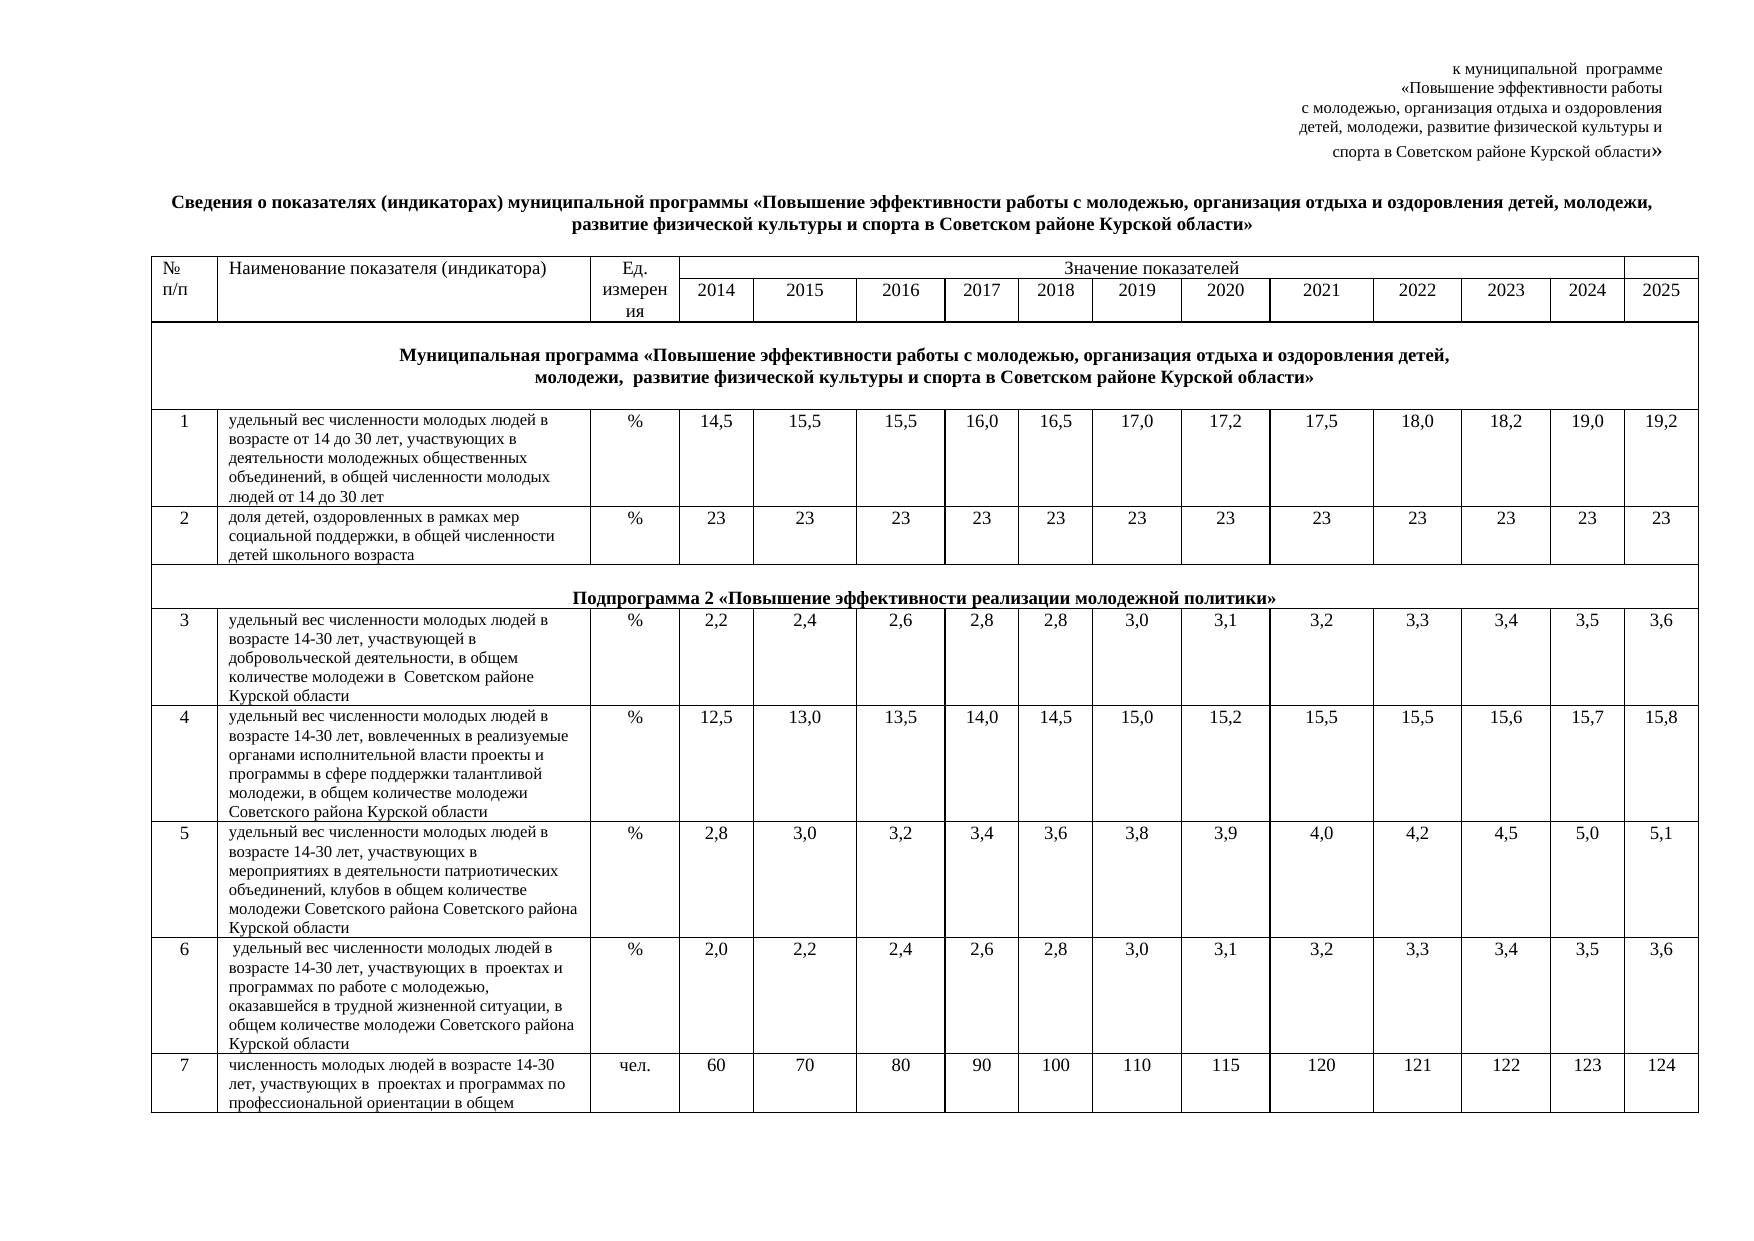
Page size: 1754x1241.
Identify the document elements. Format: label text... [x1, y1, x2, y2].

table_cell 5,0 [1551, 822, 1624, 937]
table_cell 16,0 [946, 410, 1018, 506]
table_cell 3,0 [1093, 609, 1181, 705]
table_cell Муниципальная программа «Повышение эффективности работы с молодежью, организация отдыха и оздоровления детей, молодежи, развитие физической культуры и спорта в Советском районе Курской области» [152, 323, 1698, 409]
table_cell 19,0 [1551, 410, 1624, 506]
table_cell 3,0 [754, 822, 856, 937]
table_cell 3,2 [857, 822, 944, 937]
table_cell 2,6 [857, 609, 944, 705]
table_cell 2024 [1551, 279, 1624, 321]
table_cell 17,2 [1182, 410, 1269, 506]
table_cell 23 [680, 507, 753, 564]
table_cell 3,1 [1182, 938, 1269, 1053]
table_cell 23 [1551, 507, 1624, 564]
table_cell 2,8 [680, 822, 753, 937]
table_cell 17,0 [1093, 410, 1181, 506]
table_cell 3 [152, 609, 217, 705]
table_header Значение показателей [680, 257, 1624, 278]
table_cell 23 [1093, 507, 1181, 564]
table_header [1625, 257, 1698, 278]
table_cell удельный вес численности молодых людей в возрасте 14-30 лет, участвующих в мероприятиях в деятельности патриотических объединений, клубов в общем количестве молодежи Советского района Советского района Курской области [218, 822, 590, 937]
table_header № п/п [152, 257, 217, 321]
table_cell 2022 [1374, 279, 1461, 321]
table_cell 3,4 [946, 822, 1018, 937]
table_cell % [591, 609, 679, 705]
table_cell 13,5 [857, 706, 944, 821]
table_cell 14,0 [946, 706, 1018, 821]
table_cell 110 [1093, 1054, 1181, 1112]
table_cell 2017 [946, 279, 1018, 321]
table_cell 70 [754, 1054, 856, 1112]
table_cell 123 [1551, 1054, 1624, 1112]
table_header Ед. измерения [591, 257, 679, 321]
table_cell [218, 1054, 590, 1112]
table_cell удельный вес численности молодых людей в возрасте 14-30 лет, участвующих в проектах и программах по работе с молодежью, оказавшейся в трудной жизненной ситуации, в общем количестве молодежи Советского района Курской области [218, 938, 590, 1053]
table_cell 17,5 [1271, 410, 1373, 506]
text Сведения о показателях (индикаторах) муниципальной программы «Повышение эффективности работы с молодежью, организация отдыха и оздоровления детей, молодежи, развитие физической культуры и спорта в Советском районе Курской области» [162, 191, 1662, 234]
table_cell 2,8 [1019, 609, 1092, 705]
table_cell % [591, 706, 679, 821]
table_cell 124 [1625, 1054, 1698, 1112]
table_cell 23 [1271, 507, 1373, 564]
table_cell 23 [1462, 507, 1550, 564]
table_cell 23 [754, 507, 856, 564]
table_cell 23 [946, 507, 1018, 564]
table_cell 18,0 [1374, 410, 1461, 506]
table_cell 23 [857, 507, 944, 564]
table_cell 23 [1625, 507, 1698, 564]
table_cell 115 [1182, 1054, 1269, 1112]
table_cell 23 [1182, 507, 1269, 564]
table_cell 3,6 [1019, 822, 1092, 937]
table_cell 15,5 [1374, 706, 1461, 821]
table_cell 2,4 [857, 938, 944, 1053]
table_cell 3,8 [1093, 822, 1181, 937]
table_cell 2020 [1182, 279, 1269, 321]
text «Повышение эффективности работы [162, 78, 1662, 97]
table_cell 15,6 [1462, 706, 1550, 821]
table_cell 3,2 [1271, 938, 1373, 1053]
table_cell 3,4 [1462, 938, 1550, 1053]
table_cell 100 [1019, 1054, 1092, 1112]
table_cell 15,8 [1625, 706, 1698, 821]
table_cell 3,3 [1374, 609, 1461, 705]
table_cell удельный вес численности молодых людей в возрасте 14-30 лет, участвующей в добровольческой деятельности, в общем количестве молодежи в Советском районе Курской области [218, 609, 590, 705]
table_cell 12,5 [680, 706, 753, 821]
table_cell 2,8 [946, 609, 1018, 705]
table_cell 15,7 [1551, 706, 1624, 821]
table_cell 2021 [1271, 279, 1373, 321]
text с молодежью, организация отдыха и оздоровления [162, 97, 1662, 117]
table_header Наименование показателя (индикатора) [218, 257, 590, 321]
table_cell 2025 [1625, 279, 1698, 321]
table_cell 2,4 [754, 609, 856, 705]
table_cell Подпрограмма 2 «Повышение эффективности реализации молодежной политики» [152, 565, 1698, 608]
table_cell 2016 [857, 279, 944, 321]
table_cell % [591, 938, 679, 1053]
table_cell 18,2 [1462, 410, 1550, 506]
table_cell 15,5 [1271, 706, 1373, 821]
table_cell 14,5 [1019, 706, 1092, 821]
table_cell 3,3 [1374, 938, 1461, 1053]
table_cell 19,2 [1625, 410, 1698, 506]
table_cell 3,0 [1093, 938, 1181, 1053]
table_cell 80 [857, 1054, 944, 1112]
table_cell 3,5 [1551, 609, 1624, 705]
table_cell 3,5 [1551, 938, 1624, 1053]
table_cell 15,5 [754, 410, 856, 506]
table_cell 5 [152, 822, 217, 937]
table_cell 120 [1271, 1054, 1373, 1112]
text спорта в Советском районе Курской области» [162, 136, 1662, 162]
table_cell 3,4 [1462, 609, 1550, 705]
text к муниципальной программе [162, 59, 1662, 78]
table_cell 2,8 [1019, 938, 1092, 1053]
table_cell 6 [152, 938, 217, 1053]
table_cell 2019 [1093, 279, 1181, 321]
table_cell 15,0 [1093, 706, 1181, 821]
table_cell 16,5 [1019, 410, 1092, 506]
table_cell % [591, 822, 679, 937]
table_cell 2,2 [754, 938, 856, 1053]
table_cell 4,5 [1462, 822, 1550, 937]
table_cell 23 [1019, 507, 1092, 564]
table_cell 121 [1374, 1054, 1461, 1112]
table_cell 3,2 [1271, 609, 1373, 705]
table_cell 2014 [680, 279, 753, 321]
table_cell 13,0 [754, 706, 856, 821]
table_cell 2 [152, 507, 217, 564]
table_cell 3,9 [1182, 822, 1269, 937]
table_cell 4 [152, 706, 217, 821]
table_cell 90 [946, 1054, 1018, 1112]
table_cell 2,6 [946, 938, 1018, 1053]
table_cell 15,5 [857, 410, 944, 506]
table_cell 23 [1374, 507, 1461, 564]
table_cell 3,6 [1625, 938, 1698, 1053]
table_cell 7 [152, 1054, 217, 1112]
table_cell 2018 [1019, 279, 1092, 321]
table_cell 60 [680, 1054, 753, 1112]
table_cell 4,2 [1374, 822, 1461, 937]
table_cell 1 [152, 410, 217, 506]
table_cell 3,1 [1182, 609, 1269, 705]
table_cell 2,0 [680, 938, 753, 1053]
table_cell 2,2 [680, 609, 753, 705]
table_cell 4,0 [1271, 822, 1373, 937]
table_cell % [591, 410, 679, 506]
table_cell 14,5 [680, 410, 753, 506]
table_cell 2015 [754, 279, 856, 321]
table_cell 122 [1462, 1054, 1550, 1112]
table_cell удельный вес численности молодых людей в возрасте от 14 до 30 лет, участвующих в деятельности молодежных общественных объединений, в общей численности молодых людей от 14 до 30 лет [218, 410, 590, 506]
table_cell чел. [591, 1054, 679, 1112]
table_cell удельный вес численности молодых людей в возрасте 14-30 лет, вовлеченных в реализуемые органами исполнительной власти проекты и программы в сфере поддержки талантливой молодежи, в общем количестве молодежи Советского района Курской области [218, 706, 590, 821]
table_cell 3,6 [1625, 609, 1698, 705]
table_cell 5,1 [1625, 822, 1698, 937]
table_cell 15,2 [1182, 706, 1269, 821]
text детей, молодежи, развитие физической культуры и [162, 117, 1662, 136]
table_cell % [591, 507, 679, 564]
table_cell 2023 [1462, 279, 1550, 321]
table_cell доля детей, оздоровленных в рамках мер социальной поддержки, в общей численности детей школьного возраста [218, 507, 590, 564]
